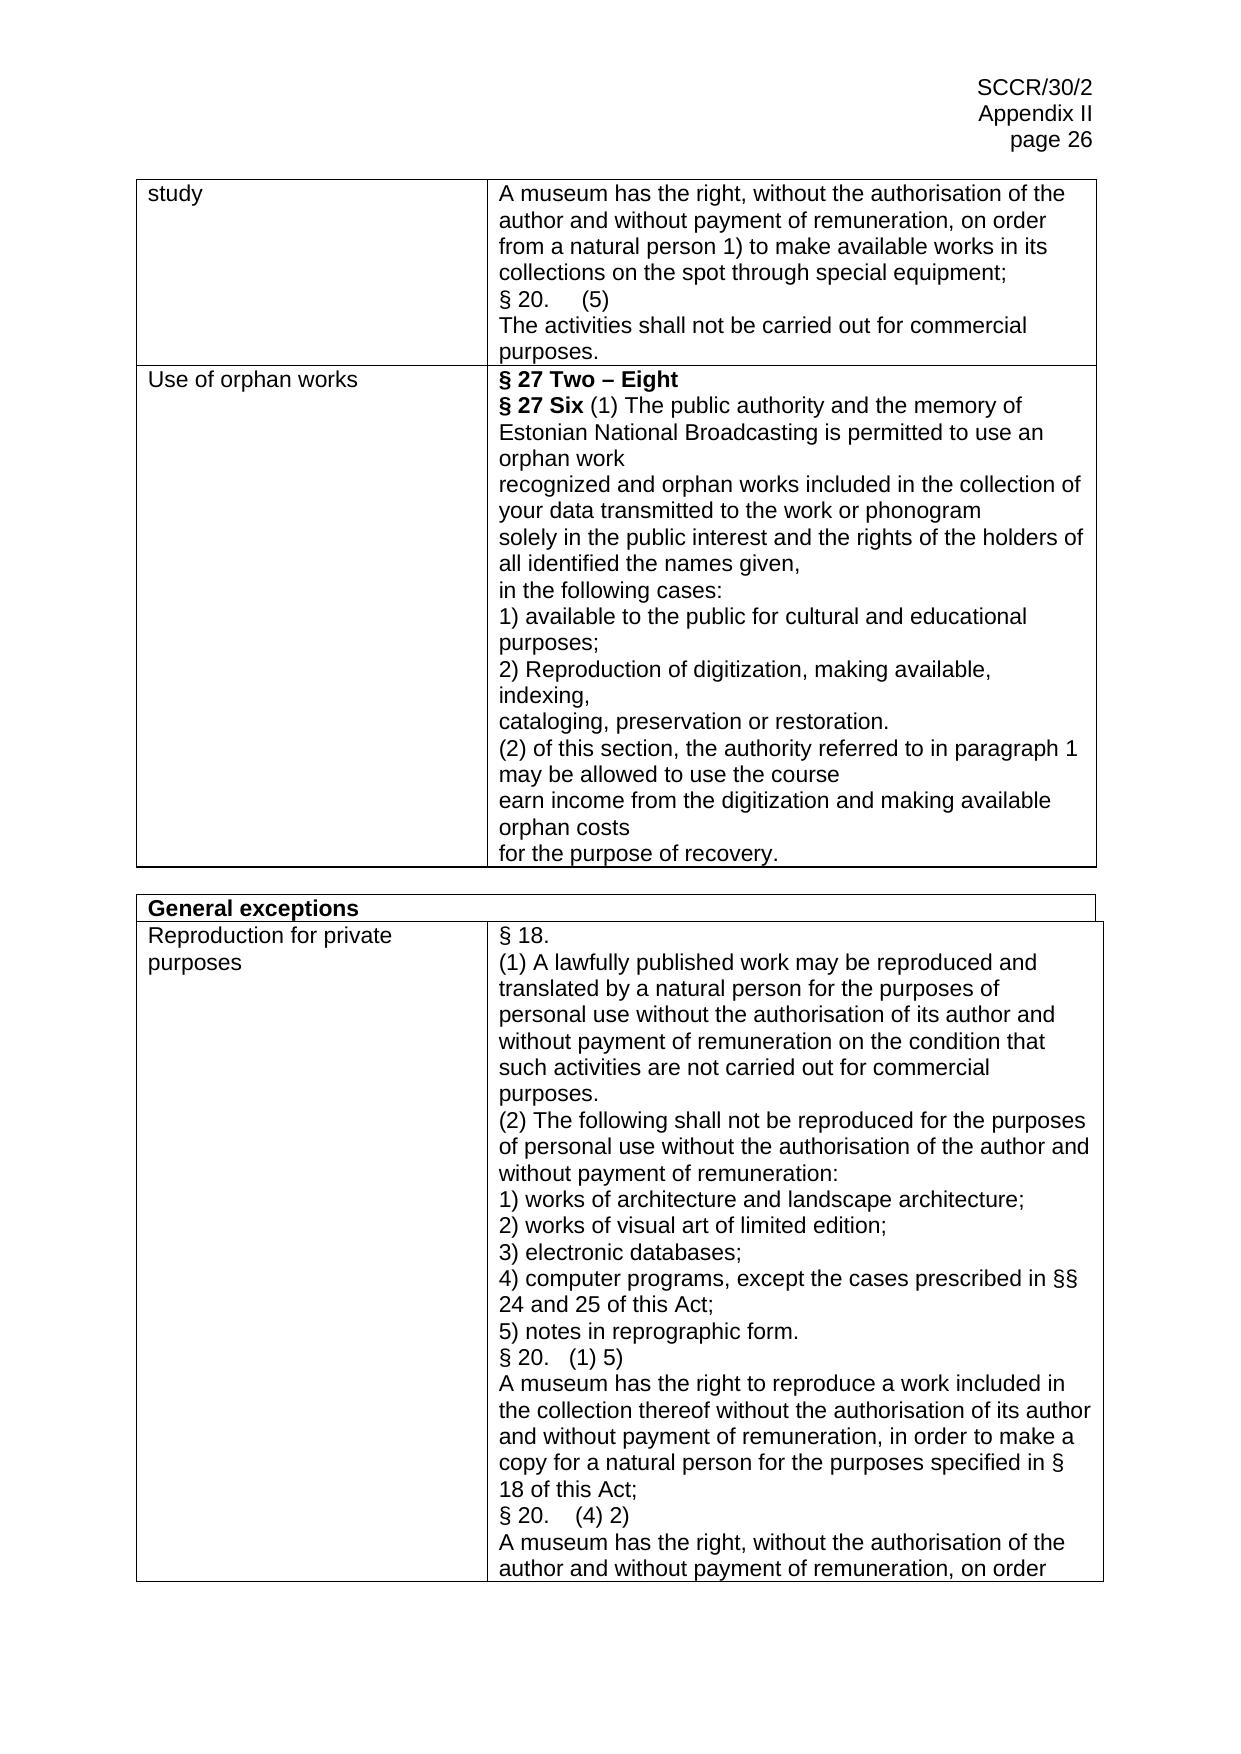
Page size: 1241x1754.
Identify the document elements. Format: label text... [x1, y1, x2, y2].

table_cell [488, 922, 1103, 1581]
table_cell Use of orphan works [137, 366, 487, 866]
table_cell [137, 922, 487, 1581]
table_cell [137, 180, 487, 365]
table_cell § 27 Two – Eight § 27 Six (1) The public authority and the memory of Estonian National Broadcasting is permitted to use an orphan work recognized and orphan works included in the collection of your data transmitted to the work or phonogram solely in the public interest and the rights of the holders of all identified the names given, in the following cases: 1) available to the public for cultural and educational purposes; 2) Reproduction of digitization, making available, indexing, cataloging, preservation or restoration. (2) of this section, the authority referred to in paragraph 1 may be allowed to use the course earn income from the digitization and making available orphan costs for the purpose of recovery. [488, 366, 1096, 866]
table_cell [488, 180, 1096, 365]
table_header General exceptions [137, 895, 1095, 921]
